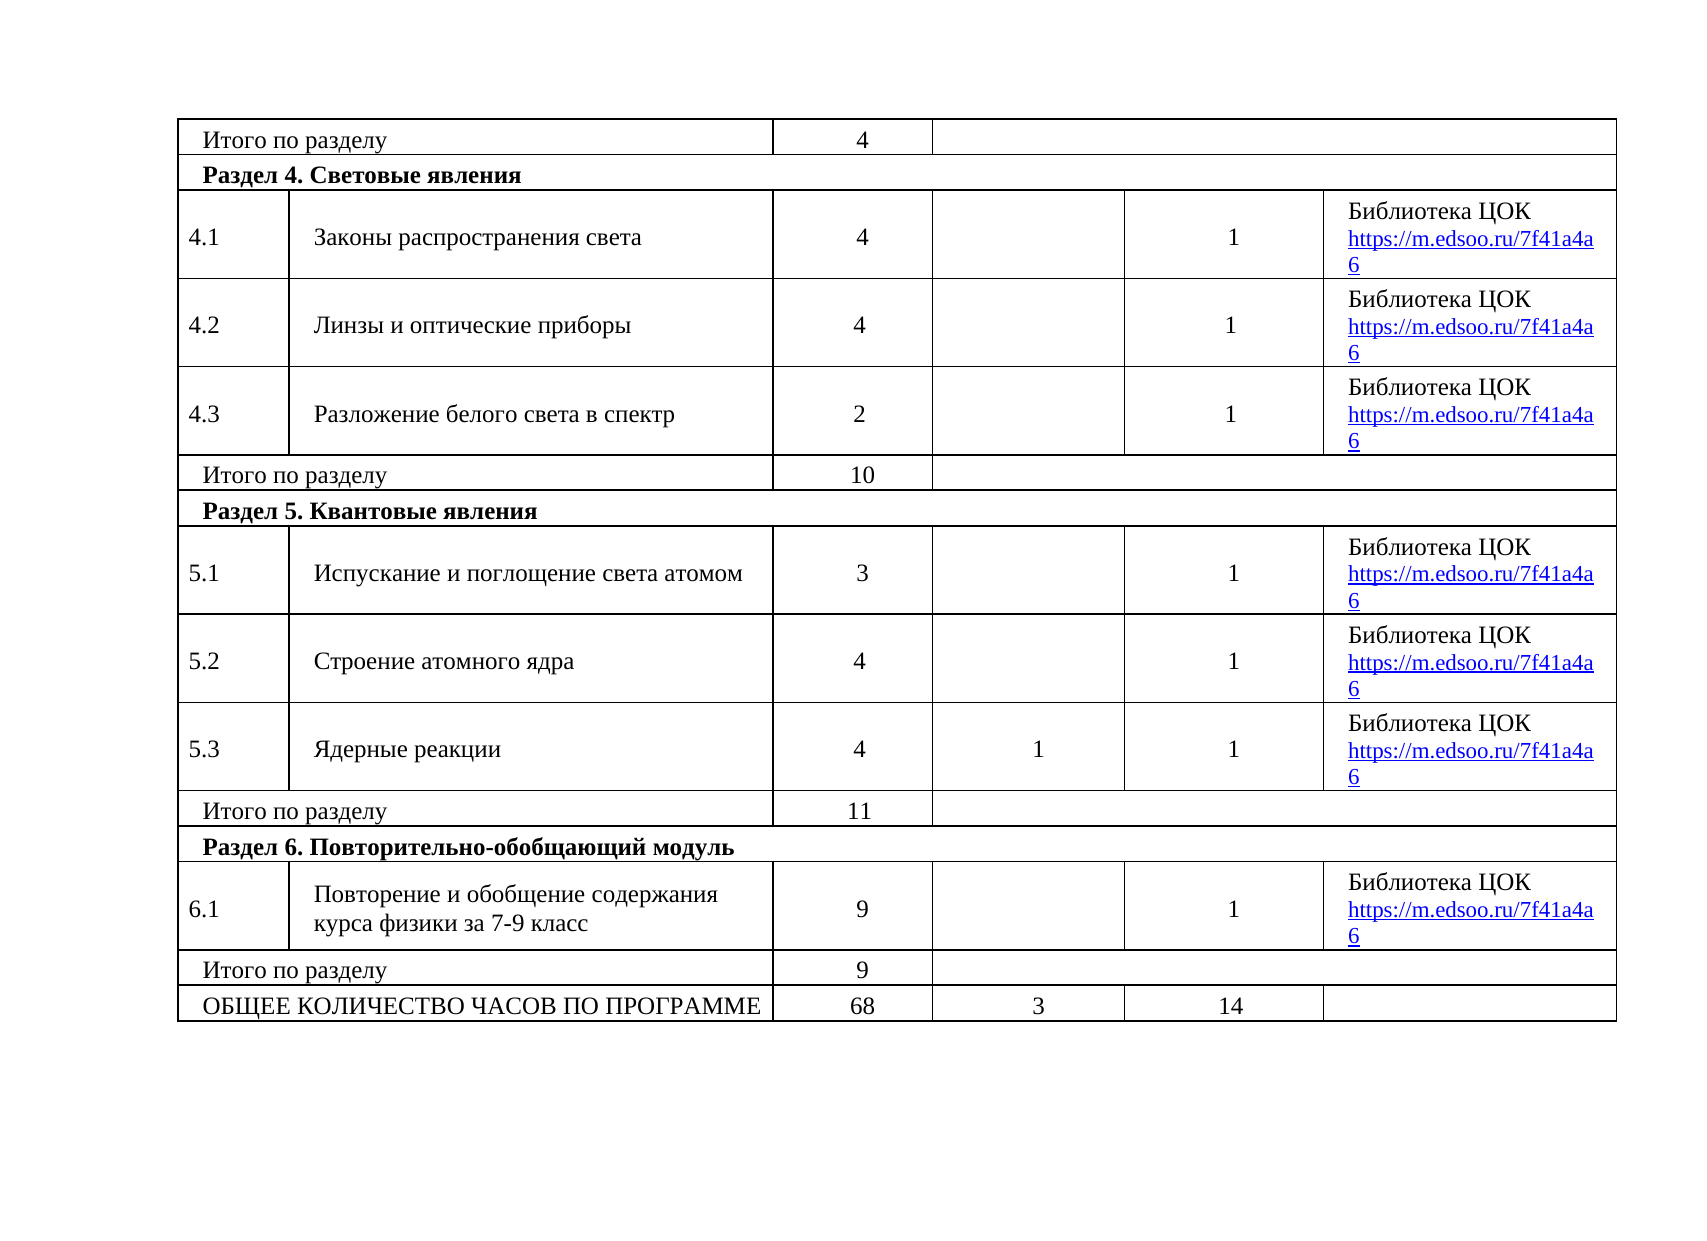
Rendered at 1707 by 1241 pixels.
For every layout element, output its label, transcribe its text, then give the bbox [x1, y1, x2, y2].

table_cell 4 [774, 191, 932, 277]
table_cell 3 [774, 527, 932, 613]
table_cell [933, 456, 1616, 489]
table_cell Библиотека ЦОК https://m.edsoo.ru/7f41a4a6 [1324, 615, 1616, 701]
table_cell 4.3 [179, 367, 288, 454]
table_cell 1 [933, 703, 1124, 789]
table_cell 1 [1125, 279, 1323, 366]
table_cell 9 [774, 862, 932, 949]
table_cell Строение атомного ядра [290, 615, 772, 701]
table_cell 9 [774, 951, 932, 984]
table_cell 10 [774, 456, 932, 489]
table_cell [933, 862, 1124, 949]
table_cell Итого по разделу [179, 120, 772, 154]
table_cell [933, 279, 1124, 366]
table_cell [933, 615, 1124, 701]
table_cell Библиотека ЦОК https://m.edsoo.ru/7f41a4a6 [1324, 703, 1616, 789]
table_cell Законы распространения света [290, 191, 772, 277]
table_cell 4 [774, 703, 932, 789]
table_cell Итого по разделу [179, 951, 772, 984]
table_cell 6.1 [179, 862, 288, 949]
table_cell 4.2 [179, 279, 288, 366]
table_cell Испускание и поглощение света атомом [290, 527, 772, 613]
table_cell Повторение и обобщение содержания курса физики за 7-9 класс [290, 862, 772, 949]
table_cell [933, 367, 1124, 454]
table_cell Линзы и оптические приборы [290, 279, 772, 366]
table_cell Разложение белого света в спектр [290, 367, 772, 454]
table_cell 5.1 [179, 527, 288, 613]
table_cell 68 [774, 986, 932, 1020]
table_cell [933, 120, 1616, 154]
table_cell Раздел 5. Квантовые явления [179, 491, 1616, 525]
table_cell [933, 527, 1124, 613]
table_cell Библиотека ЦОК https://m.edsoo.ru/7f41a4a6 [1324, 527, 1616, 613]
table_cell [933, 191, 1124, 277]
table_cell Библиотека ЦОК https://m.edsoo.ru/7f41a4a6 [1324, 367, 1616, 454]
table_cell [1324, 191, 1616, 277]
table_cell 5.2 [179, 615, 288, 701]
table_cell 1 [1125, 367, 1323, 454]
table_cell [1324, 279, 1616, 366]
table_cell Итого по разделу [179, 791, 772, 825]
table_cell Раздел 4. Световые явления [179, 155, 1616, 189]
table_cell [1324, 986, 1616, 1020]
table_cell 3 [933, 986, 1124, 1020]
table_cell Раздел 6. Повторительно-обобщающий модуль [179, 827, 1616, 861]
table_cell 1 [1125, 703, 1323, 789]
table_cell 14 [1125, 986, 1323, 1020]
table_cell ОБЩЕЕ КОЛИЧЕСТВО ЧАСОВ ПО ПРОГРАММЕ [179, 986, 772, 1020]
table_cell [933, 951, 1616, 984]
table_cell 1 [1125, 862, 1323, 949]
table_cell 1 [1125, 615, 1323, 701]
table_cell Ядерные реакции [290, 703, 772, 789]
table_cell 4 [774, 279, 932, 366]
table_cell 11 [774, 791, 932, 825]
table_cell 4 [774, 615, 932, 701]
table_cell Итого по разделу [179, 456, 772, 489]
table_cell 2 [774, 367, 932, 454]
table_cell [933, 791, 1616, 825]
table_cell 1 [1125, 191, 1323, 277]
table_cell 1 [1125, 527, 1323, 613]
table_cell Библиотека ЦОК https://m.edsoo.ru/7f41a4a6 [1324, 862, 1616, 949]
table_cell 4 [774, 120, 932, 154]
table_cell 4.1 [179, 191, 288, 277]
table_cell 5.3 [179, 703, 288, 789]
